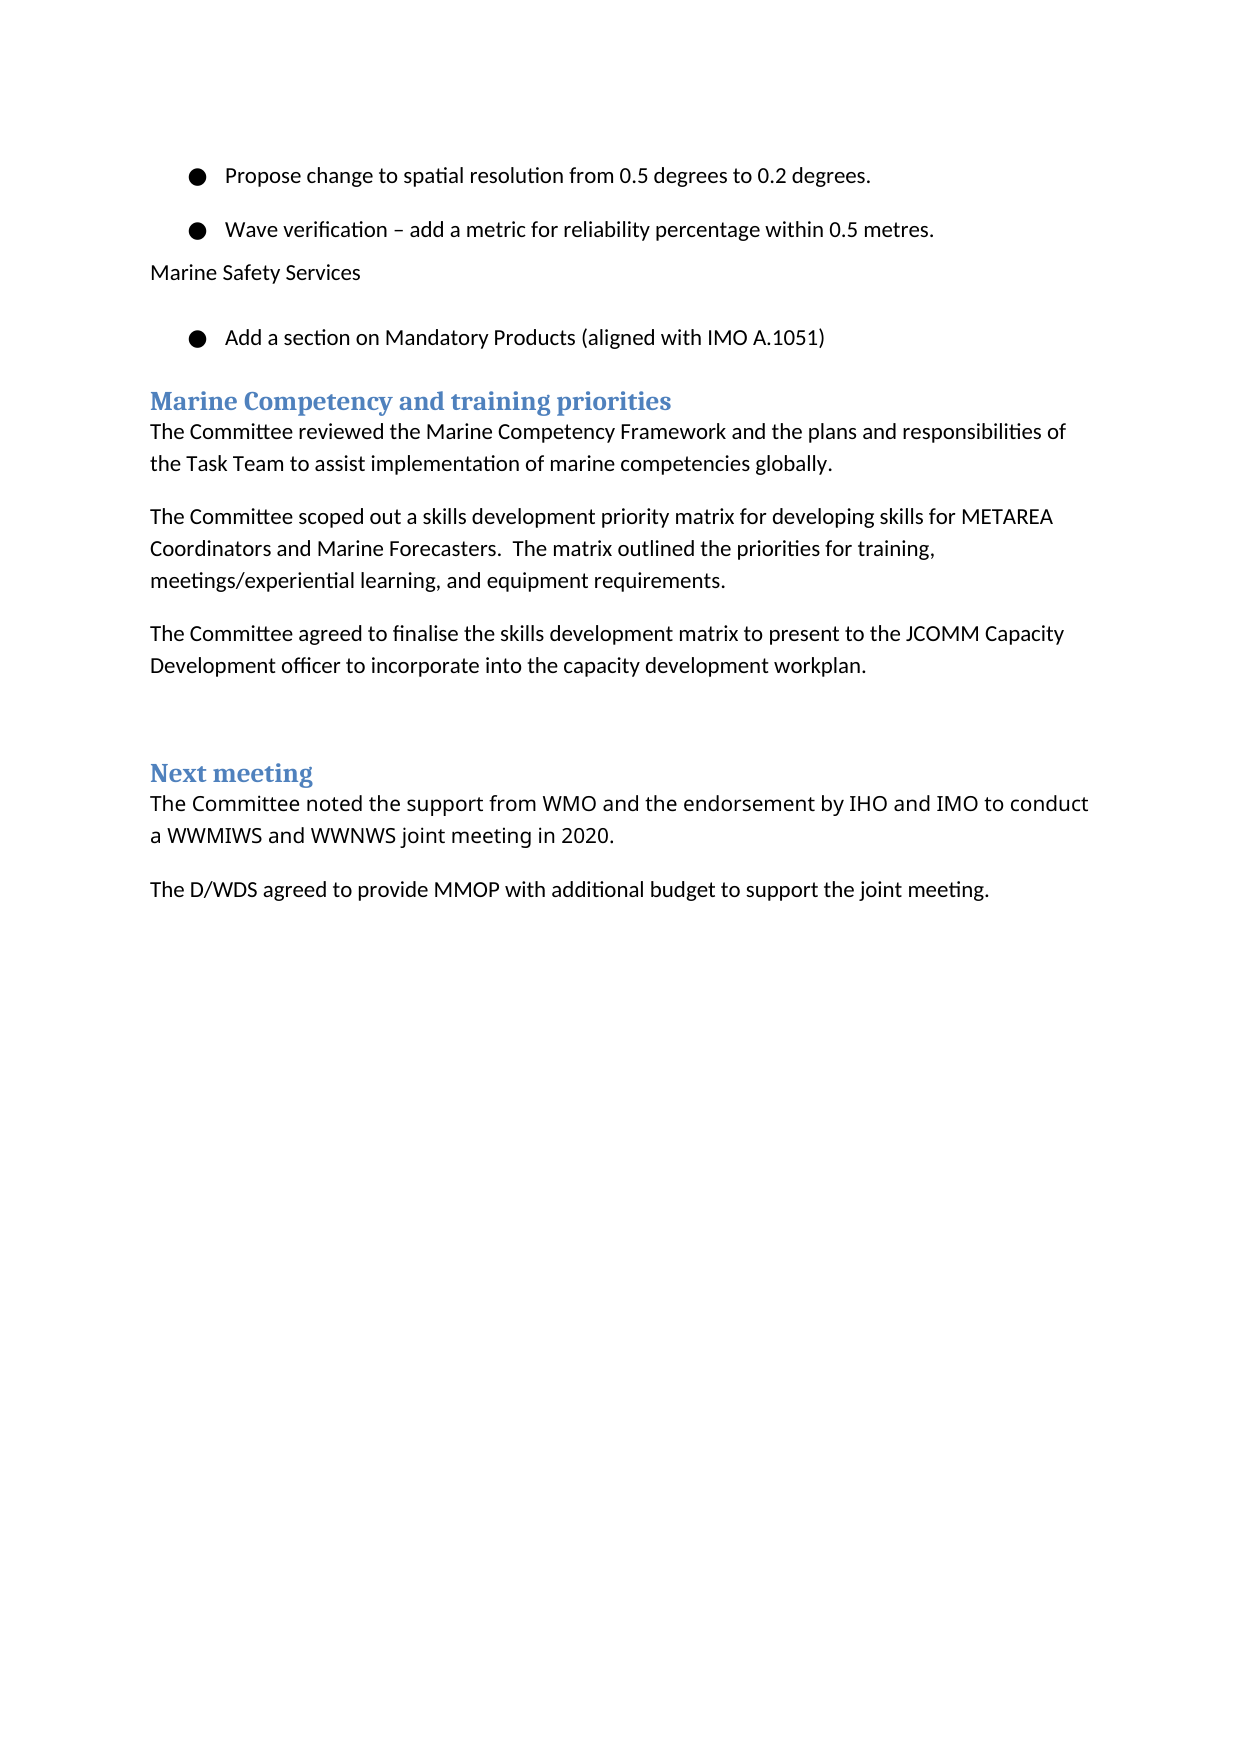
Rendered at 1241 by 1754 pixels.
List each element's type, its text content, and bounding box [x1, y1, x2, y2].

text The Committee reviewed the Marine Competency Framework and the plans and responsibilities of the Task Team to assist implementation of marine competencies globally. [150, 417, 1090, 477]
subtitle Next meeting [150, 758, 1090, 789]
subtitle Marine Competency and training priorities [150, 386, 1090, 417]
text The Committee scoped out a skills development priority matrix for developing skills for METAREA Coordinators and Marine Forecasters. The matrix outlined the priorities for training, meetings/experiential learning, and equipment requirements. [150, 502, 1090, 594]
text The Committee noted the support from WMO and the endorsement by IHO and IMO to conduct a WWMIWS and WWNWS joint meeting in 2020. [150, 789, 1090, 850]
list Wave verification – add a metric for reliability percentage within 0.5 metres. [187, 204, 1090, 251]
list Add a section on Mandatory Products (aligned with IMO A.1051) [187, 311, 1090, 358]
text The Committee agreed to finalise the skills development matrix to present to the JCOMM Capacity Development officer to incorporate into the capacity development workplan. [150, 619, 1090, 680]
list Propose change to spatial resolution from 0.5 degrees to 0.2 degrees. [187, 150, 1090, 197]
text The D/WDS agreed to provide MMOP with additional budget to support the joint meeting. [150, 875, 1090, 903]
text Marine Safety Services [150, 258, 1090, 286]
